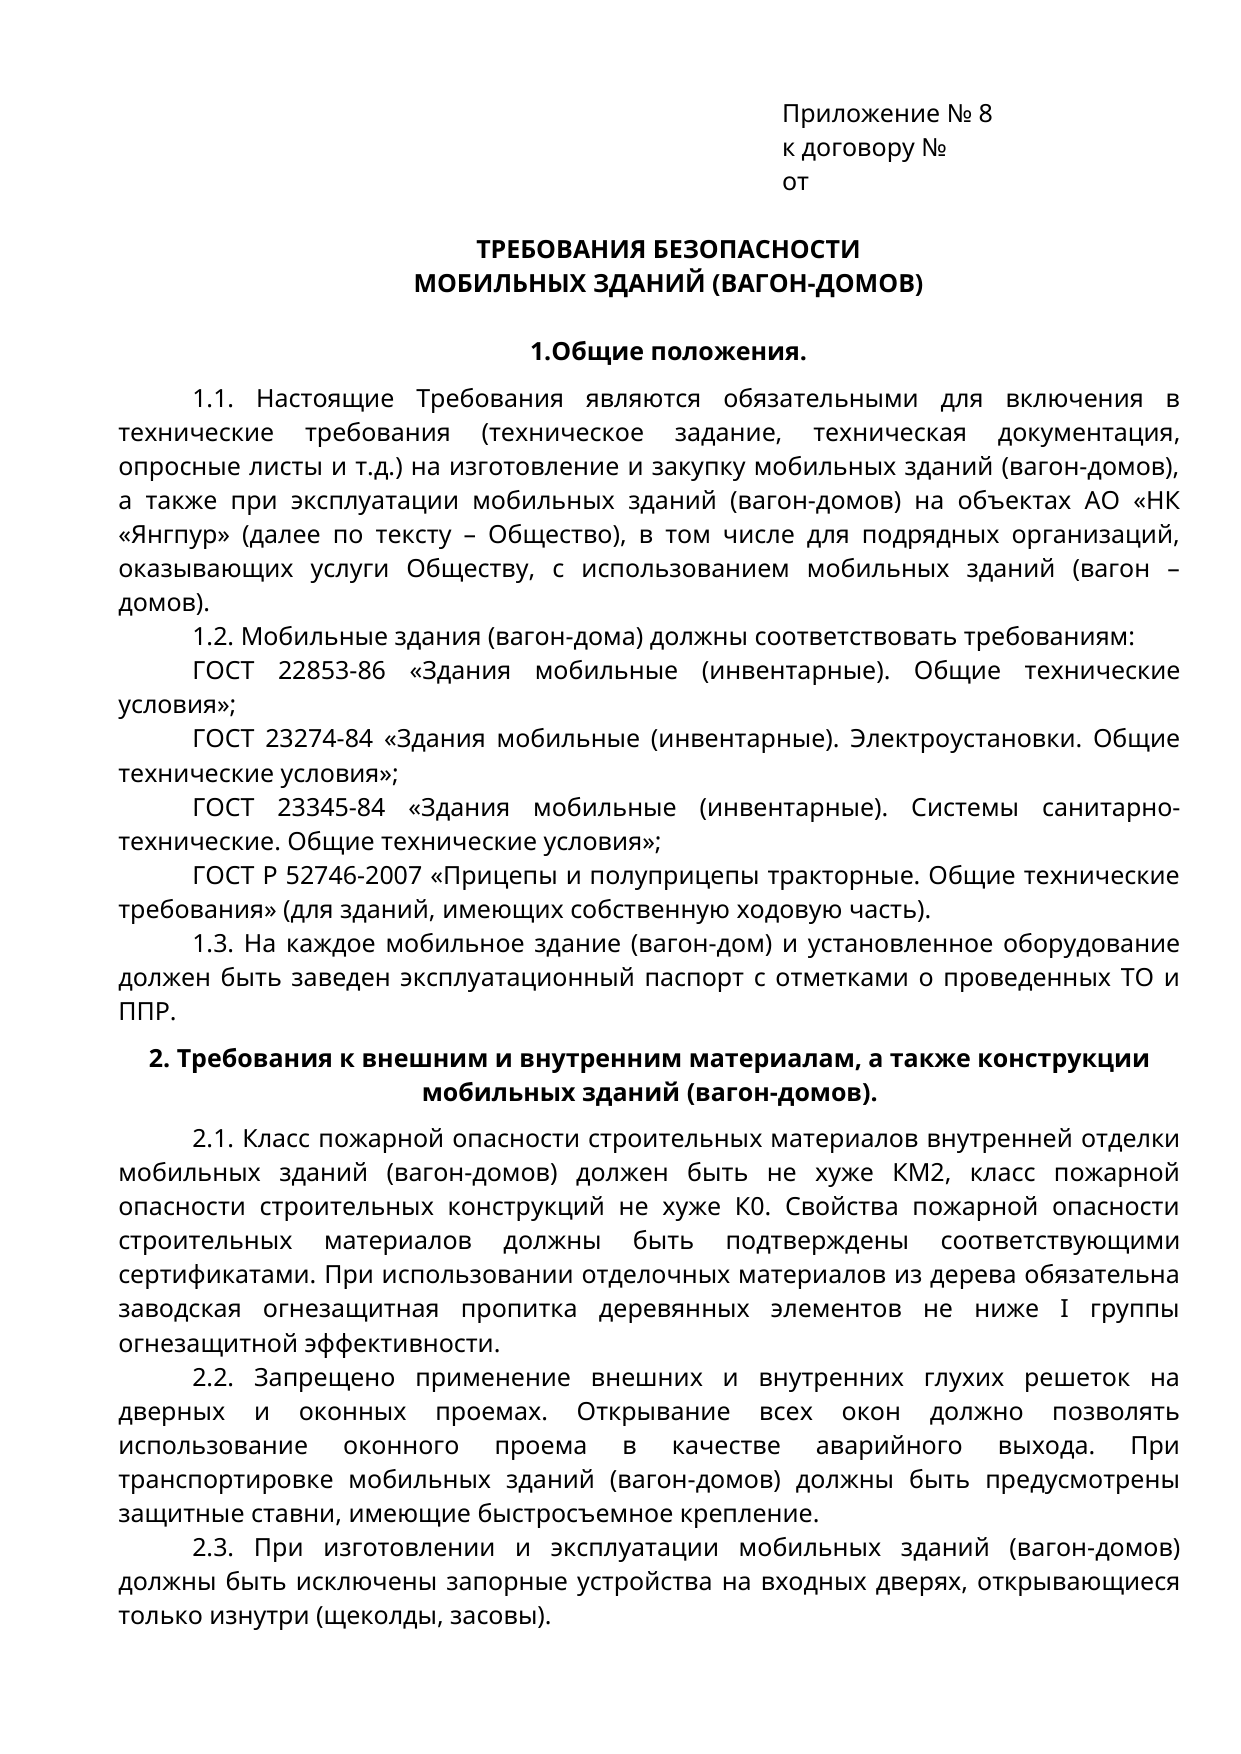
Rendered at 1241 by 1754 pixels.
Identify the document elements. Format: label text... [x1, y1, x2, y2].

text ГОСТ 22853-86 «Здания мобильные (инвентарные). Общие технические условия»; [118, 653, 1181, 721]
text 1.1. Настоящие Требования являются обязательными для включения в технические требования (техническое задание, техническая документация, опросные листы и т.д.) на изготовление и закупку мобильных зданий (вагон-домов), а также при эксплуатации мобильных зданий (вагон-домов) на объектах АО «НК «Янгпур» (далее по тексту – Общество), в том числе для подрядных организаций, оказывающих услуги Обществу, с использованием мобильных зданий (вагон – домов). [118, 381, 1181, 619]
text ГОСТ 23274-84 «Здания мобильные (инвентарные). Электроустановки. Общие технические условия»; [118, 721, 1181, 789]
text ТРЕБОВАНИЯ БЕЗОПАСНОСТИ [156, 232, 1181, 266]
text 2.3. При изготовлении и эксплуатации мобильных зданий (вагон-домов) должны быть исключены запорные устройства на входных дверях, открывающиеся только изнутри (щеколды, засовы). [118, 1529, 1181, 1632]
text 1.Общие положения. [156, 334, 1181, 368]
text 2.2. Запрещено применение внешних и внутренних глухих решеток на дверных и оконных проемах. Открывание всех окон должно позволять использование оконного проема в качестве аварийного выхода. При транспортировке мобильных зданий (вагон-домов) должны быть предусмотрены защитные ставни, имеющие быстросъемное крепление. [118, 1359, 1181, 1529]
text ГОСТ Р 52746-2007 «Прицепы и полуприцепы тракторные. Общие технические требования» (для зданий, имеющих собственную ходовую часть). [118, 857, 1181, 926]
text Приложение № 8 [708, 96, 1181, 129]
text 1.2. Мобильные здания (вагон-дома) должны соответствовать требованиям: [118, 619, 1181, 653]
text к договору № [782, 129, 1181, 164]
text МОБИЛЬНЫХ ЗДАНИЙ (ВАГОН-ДОМОВ) [156, 266, 1181, 300]
text 2. Требования к внешним и внутренним материалам, а также конструкции мобильных зданий (вагон-домов). [118, 1040, 1181, 1108]
text 2.1. Класс пожарной опасности строительных материалов внутренней отделки мобильных зданий (вагон-домов) должен быть не хуже КМ2, класс пожарной опасности строительных конструкций не хуже К0. Свойства пожарной опасности строительных материалов должны быть подтверждены соответствующими сертификатами. При использовании отделочных материалов из дерева обязательна заводская огнезащитная пропитка деревянных элементов не ниже I группы огнезащитной эффективности. [118, 1121, 1181, 1359]
text 1.3. На каждое мобильное здание (вагон-дом) и установленное оборудование должен быть заведен эксплуатационный паспорт с отметками о проведенных ТО и ППР. [118, 926, 1181, 1028]
text от [782, 164, 1181, 198]
text ГОСТ 23345-84 «Здания мобильные (инвентарные). Системы санитарно-технические. Общие технические условия»; [118, 789, 1181, 857]
